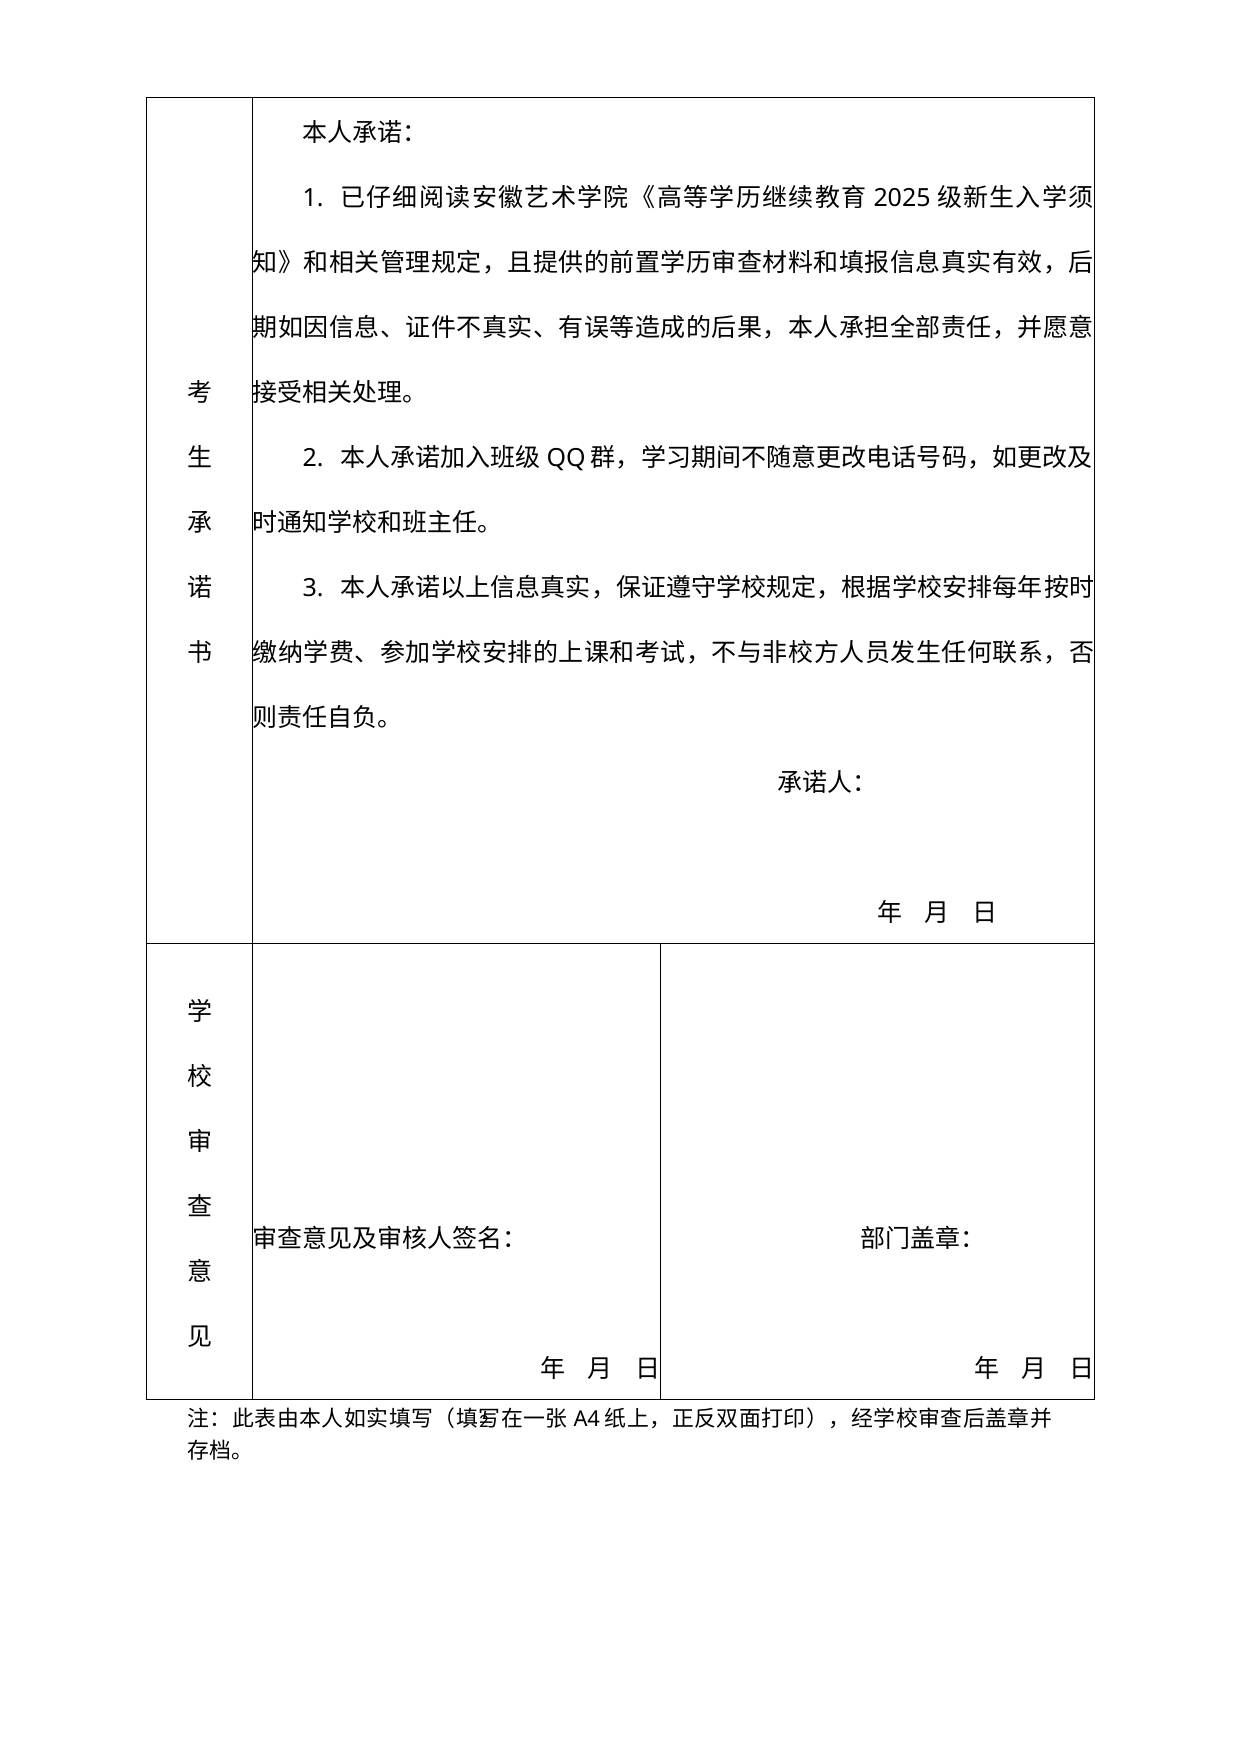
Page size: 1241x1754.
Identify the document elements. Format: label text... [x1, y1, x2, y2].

table_cell 部门盖章： 年 月 日 [661, 944, 1094, 1399]
table_cell 考 生 承 诺 书 [147, 98, 252, 943]
text 注：此表由本人如实填写（填写在一张A4纸上，正反双面打印），经学校审查后盖章并存档。 [187, 1400, 1053, 1465]
table_cell 学 校 审 查 意 见 [147, 944, 252, 1399]
table_cell 本人承诺： 已仔细阅读安徽艺术学院《高等学历继续教育2025级新生入学须知》和相关管理规定，且提供的前置学历审查材料和填报信息真实有效，后期如因信息、证件不真实、有误等造成的后果，本人承担全部责任，并愿意接受相关处理。 本人承诺加入班级QQ群，学习期间不随意更改电话号码，如更改及时通知学校和班主任。 本人承诺以上信息真实，保证遵守学校规定，根据学校安排每年按时缴纳学费、参加学校安排的上课和考试，不与非校方人员发生任何联系，否则责任自负。 承诺人： 年 月 日 [253, 98, 1094, 943]
table_cell 审查意见及审核人签名： 年 月 日 [253, 944, 660, 1399]
